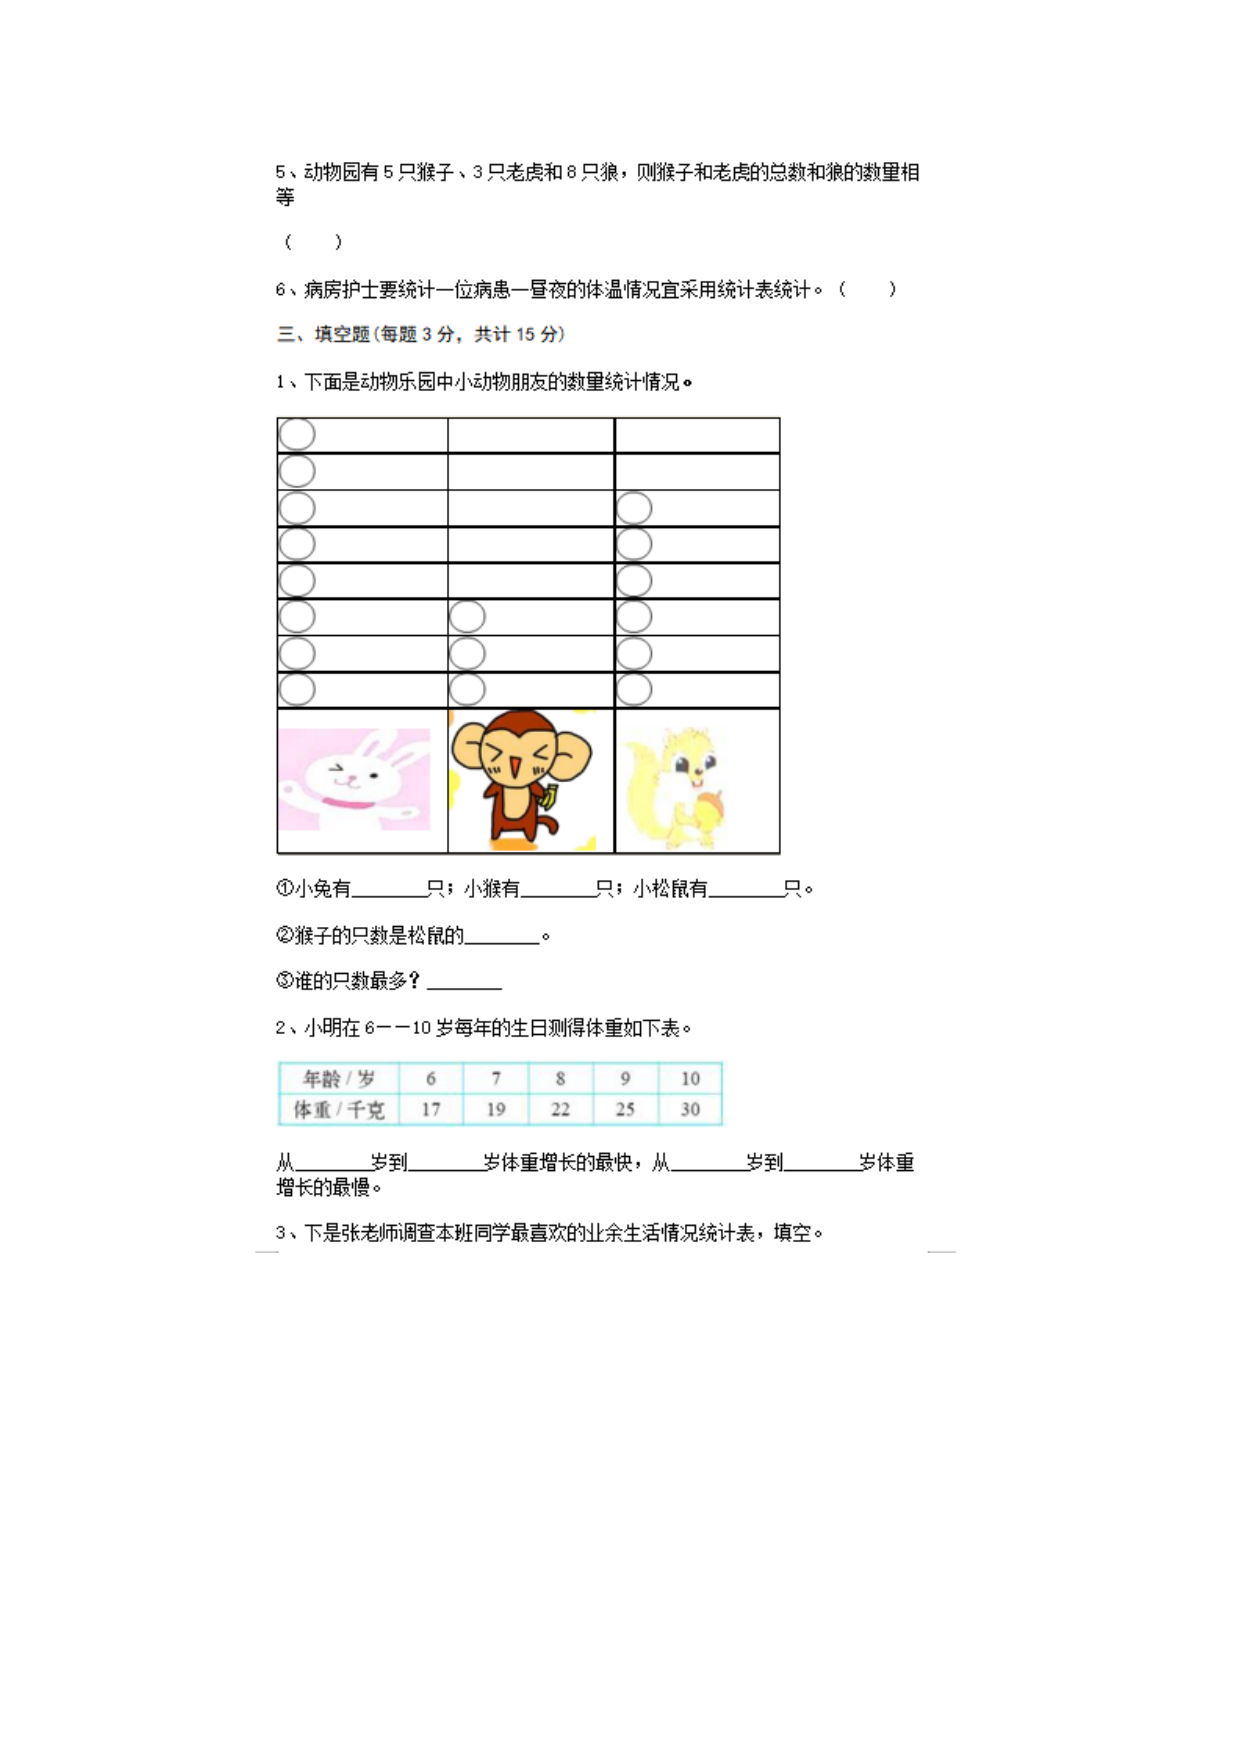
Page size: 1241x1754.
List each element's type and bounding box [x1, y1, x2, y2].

picture [255, 162, 985, 1253]
